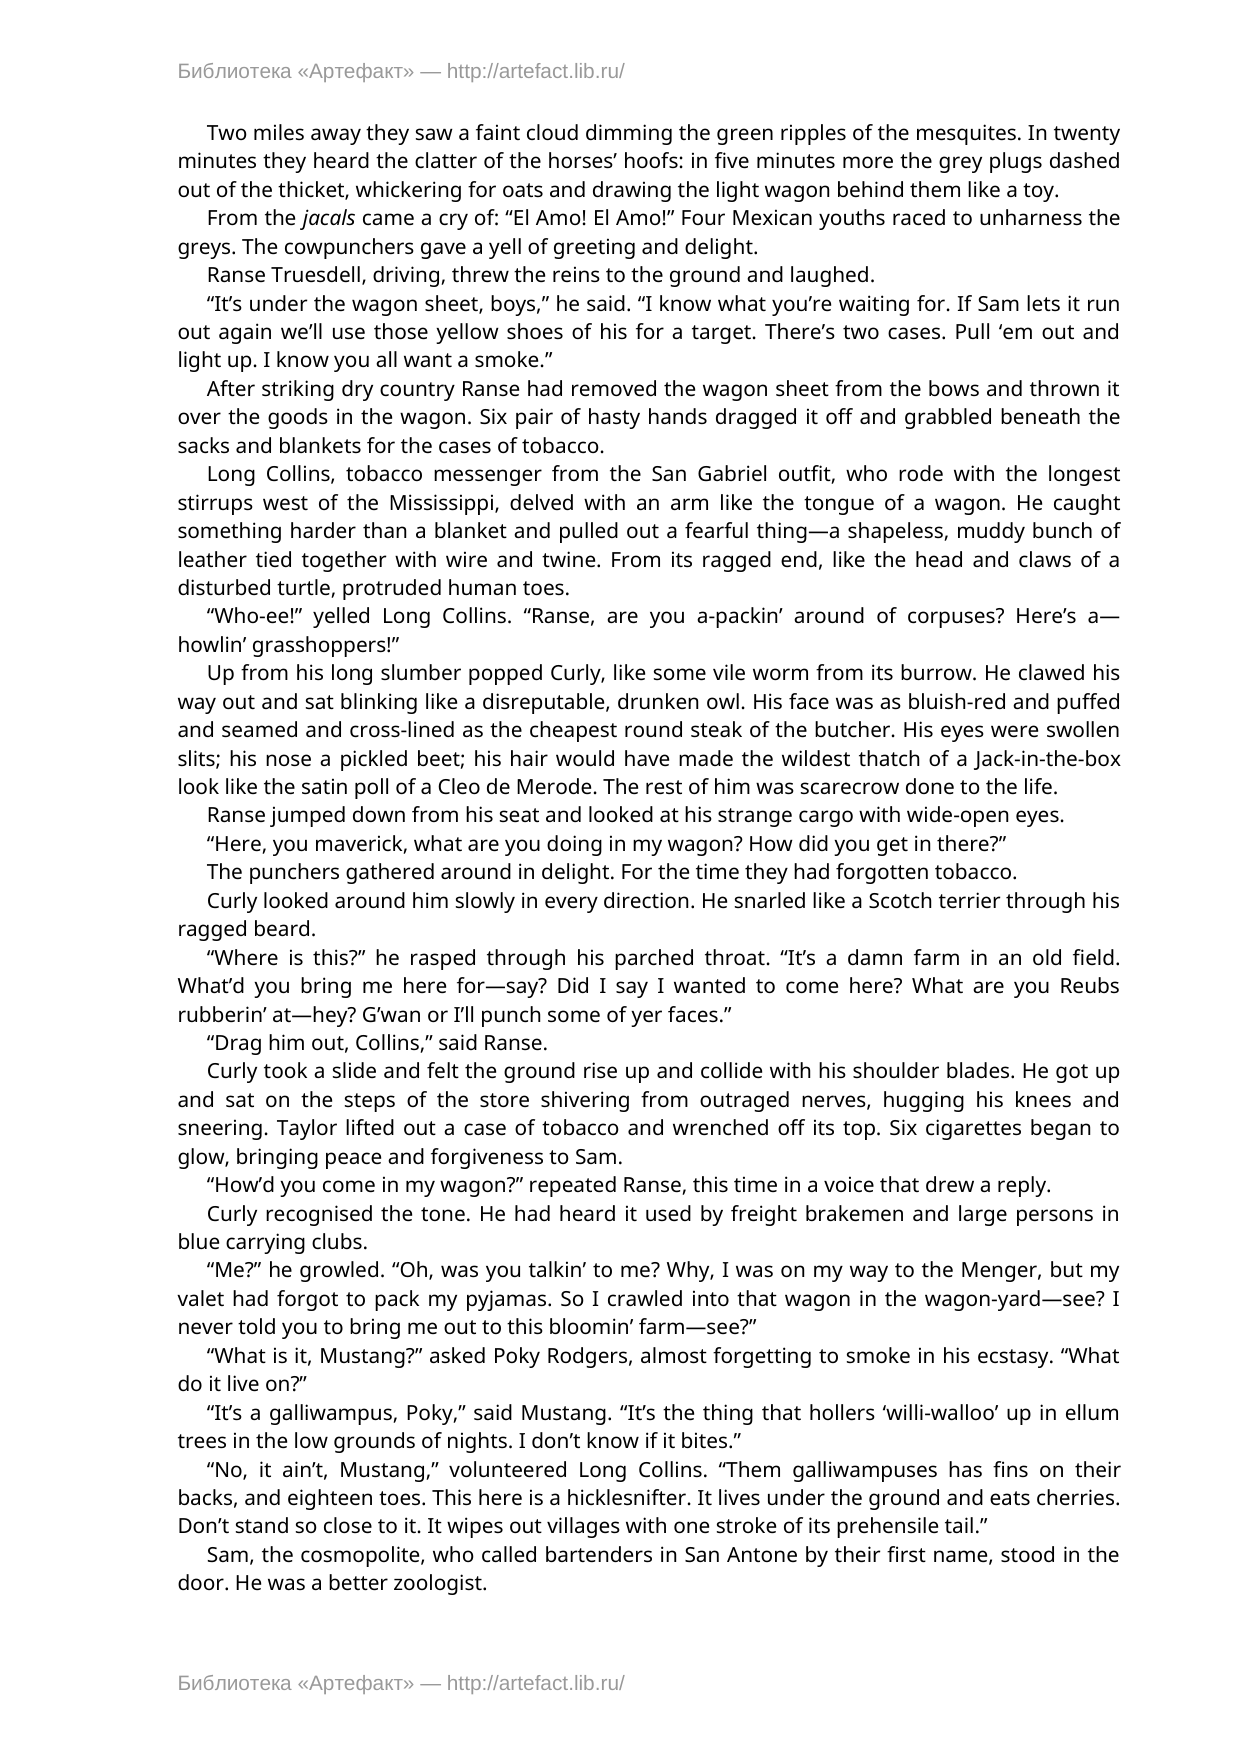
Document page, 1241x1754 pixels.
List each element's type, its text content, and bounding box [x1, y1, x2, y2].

text The punchers gathered around in delight. For the time they had forgotten tobacco. [177, 857, 1122, 886]
text Curly took a slide and felt the ground rise up and collide with his shoulder blades. He got up and sat on the steps of the store shivering from outraged nerves, hugging his knees and sneering. Taylor lifted out a case of tobacco and wrenched off its top. Six cigarettes began to glow, bringing peace and forgiveness to Sam. [177, 1057, 1122, 1170]
text Long Collins, tobacco messenger from the San Gabriel outfit, who rode with the longest stirrups west of the Mississippi, delved with an arm like the tongue of a wagon. He caught something harder than a blanket and pulled out a fearful thing—a shapeless, muddy bunch of leather tied together with wire and twine. From its ragged end, like the head and claws of a disturbed turtle, protruded human toes. [177, 459, 1122, 602]
text Curly looked around him slowly in every direction. He snarled like a Scotch terrier through his ragged beard. [177, 886, 1122, 943]
text Sam, the cosmopolite, who called bartenders in San Antone by their first name, stood in the door. He was a better zoologist. [177, 1540, 1122, 1597]
text Up from his long slumber popped Curly, like some vile worm from its burrow. He clawed his way out and sat blinking like a disreputable, drunken owl. His face was as bluish-red and puffed and seamed and cross-lined as the cheapest round steak of the butcher. His eyes were swollen slits; his nose a pickled beet; his hair would have made the wildest thatch of a Jack-in-the-box look like the satin poll of a Cleo de Merode. The rest of him was scarecrow done to the life. [177, 658, 1122, 801]
text Ranse jumped down from his seat and looked at his strange cargo with wide-open eyes. [177, 801, 1122, 829]
text “It’s under the wagon sheet, boys,” he said. “I know what you’re waiting for. If Sam lets it run out again we’ll use those yellow shoes of his for a target. There’s two cases. Pull ‘em out and light up. I know you all want a smoke.” [177, 289, 1122, 374]
text “How’d you come in my wagon?” repeated Ranse, this time in a voice that drew a reply. [177, 1170, 1122, 1199]
text “Who-ee!” yelled Long Collins. “Ranse, are you a-packin’ around of corpuses? Here’s a—howlin’ grasshoppers!” [177, 602, 1122, 658]
text “What is it, Mustang?” asked Poky Rodgers, almost forgetting to smoke in his ecstasy. “What do it live on?” [177, 1341, 1122, 1398]
text Ranse Truesdell, driving, threw the reins to the ground and laughed. [177, 260, 1122, 289]
text Two miles away they saw a faint cloud dimming the green ripples of the mesquites. In twenty minutes they heard the clatter of the horses’ hoofs: in five minutes more the grey plugs dashed out of the thicket, whickering for oats and drawing the light wagon behind them like a toy. [177, 118, 1122, 203]
text “Where is this?” he rasped through his parched throat. “It’s a damn farm in an old field. What’d you bring me here for—say? Did I say I wanted to come here? What are you Reubs rubberin’ at—hey? G’wan or I’ll punch some of yer faces.” [177, 943, 1122, 1028]
text “It’s a galliwampus, Poky,” said Mustang. “It’s the thing that hollers ‘willi-walloo’ up in ellum trees in the low grounds of nights. I don’t know if it bites.” [177, 1398, 1122, 1455]
text From the jacals came a cry of: “El Amo! El Amo!” Four Mexican youths raced to unharness the greys. The cowpunchers gave a yell of greeting and delight. [177, 203, 1122, 260]
text “Drag him out, Collins,” said Ranse. [177, 1028, 1122, 1057]
text “Here, you maverick, what are you doing in my wagon? How did you get in there?” [177, 829, 1122, 857]
text Curly recognised the tone. He had heard it used by freight brakemen and large persons in blue carrying clubs. [177, 1199, 1122, 1256]
text After striking dry country Ranse had removed the wagon sheet from the bows and thrown it over the goods in the wagon. Six pair of hasty hands dragged it off and grabbled beneath the sacks and blankets for the cases of tobacco. [177, 374, 1122, 459]
text “No, it ain’t, Mustang,” volunteered Long Collins. “Them galliwampuses has fins on their backs, and eighteen toes. This here is a hicklesnifter. It lives under the ground and eats cherries. Don’t stand so close to it. It wipes out villages with one stroke of its prehensile tail.” [177, 1455, 1122, 1540]
text “Me?” he growled. “Oh, was you talkin’ to me? Why, I was on my way to the Menger, but my valet had forgot to pack my pyjamas. So I crawled into that wagon in the wagon-yard—see? I never told you to bring me out to this bloomin’ farm—see?” [177, 1256, 1122, 1341]
